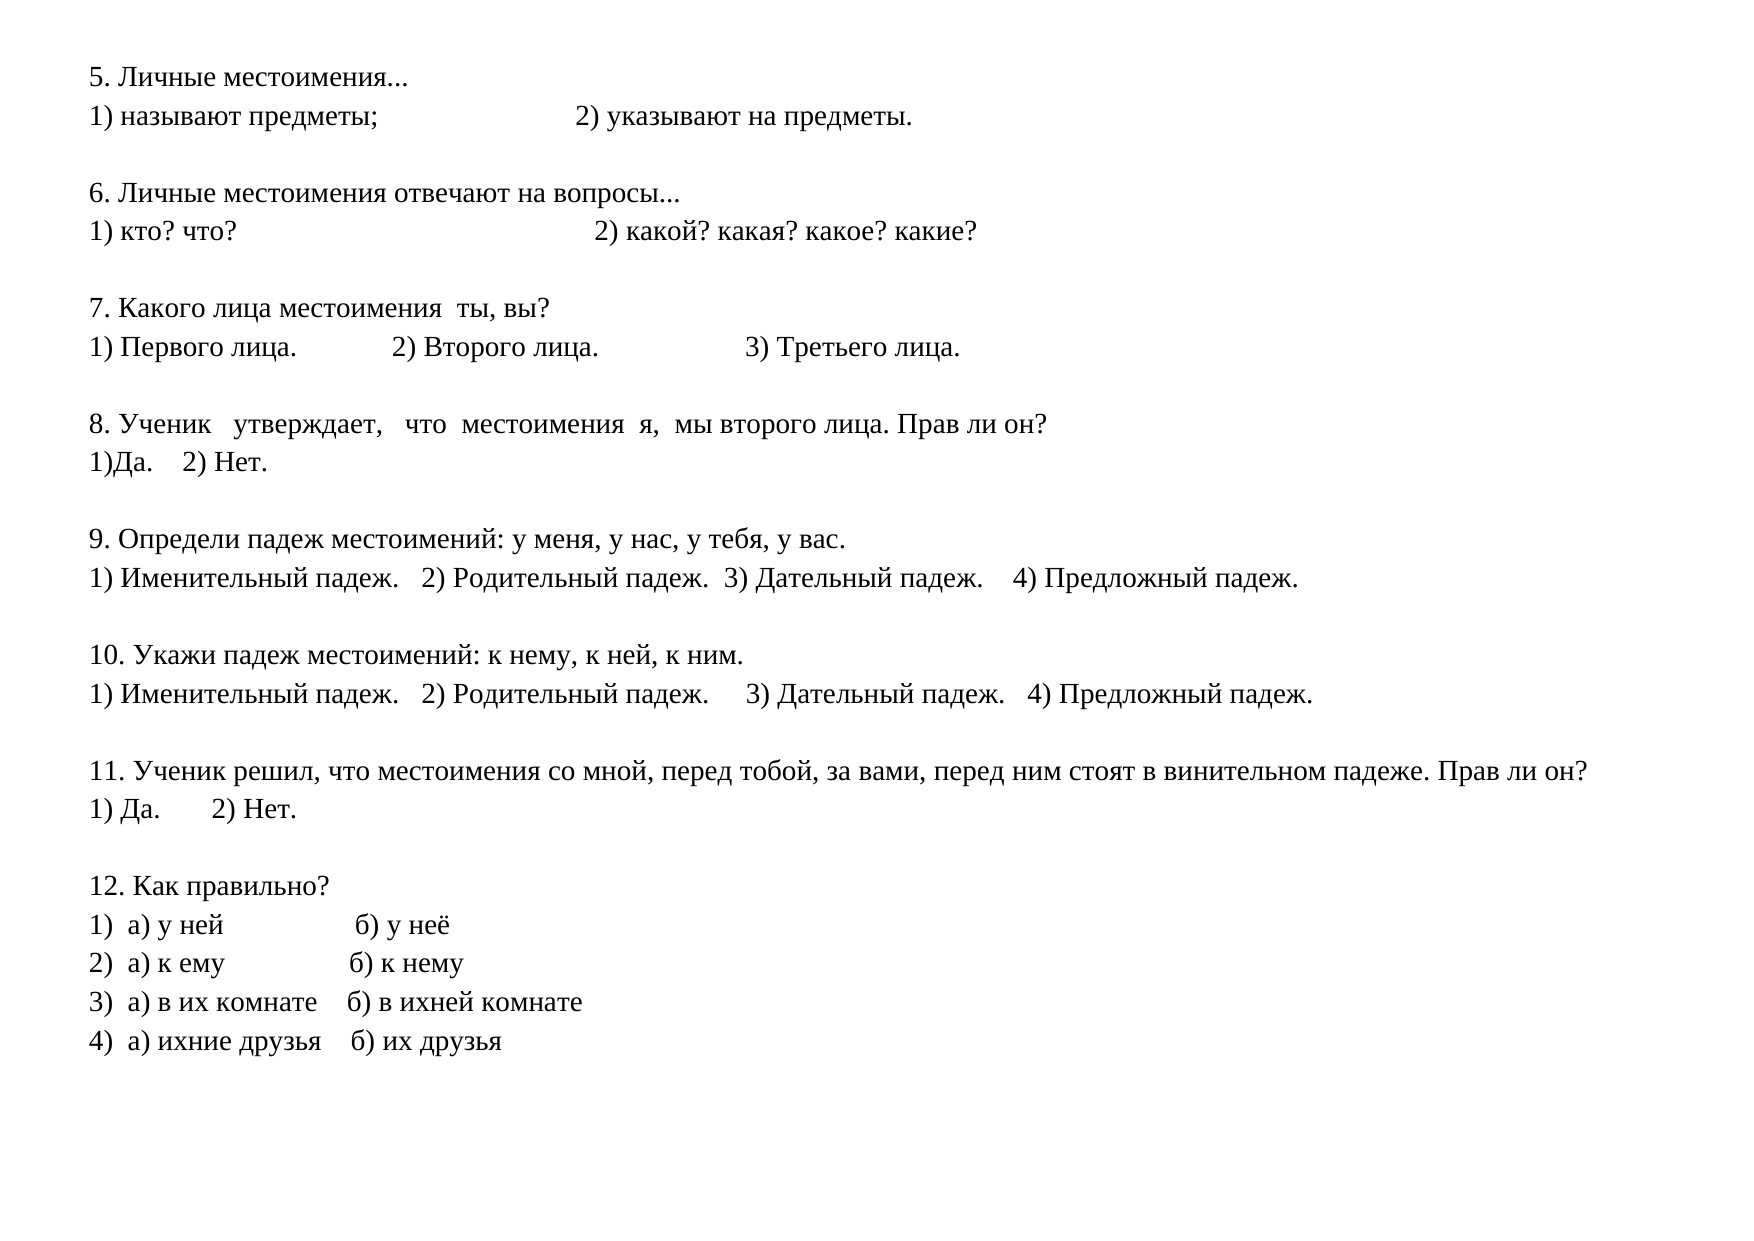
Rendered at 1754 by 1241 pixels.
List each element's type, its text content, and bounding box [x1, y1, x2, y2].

text 1) кто? что? 2) какой? какая? какое? какие? [89, 213, 1665, 247]
text 5. Личные местоимения... [89, 59, 1665, 93]
text 2) а) к ему б) к нему [89, 946, 1665, 979]
text 1) называют предметы; 2) указывают на предметы. [89, 98, 1665, 131]
text 8. Ученик утверждает, что местоимения я, мы второго лица. Прав ли он? [89, 406, 1665, 439]
text 11. Ученик решил, что местоимения со мной, перед тобой, за вами, перед ним стоят в винительном падеже. Прав ли он? 1) Да. 2) Нет. [89, 753, 1665, 825]
text 1)Да. 2) Нет. [89, 444, 1665, 478]
text 1) а) у ней б) у неё [89, 907, 1665, 941]
text 1) Именительный падеж. 2) Родительный падеж. 3) Дательный падеж. 4) Предложный падеж. [89, 676, 1665, 709]
text 7. Какого лица местоимения ты, вы? [89, 290, 1665, 324]
text 1) Именительный падеж. 2) Родительный падеж. 3) Дательный падеж. 4) Предложный падеж. [89, 560, 1665, 594]
text 4) а) ихние друзья б) их друзья [89, 1023, 1665, 1056]
text 6. Личные местоимения отвечают на вопросы... [89, 175, 1665, 208]
text 9. Определи падеж местоимений: у меня, у нас, у тебя, у вас. [89, 522, 1665, 555]
text 10. Укажи падеж местоимений: к нему, к ней, к ним. [89, 637, 1665, 671]
text 3) а) в их комнате б) в ихней комнате [89, 984, 1665, 1018]
text 12. Как правильно? [89, 868, 1665, 902]
text 1) Первого лица. 2) Второго лица. 3) Третьего лица. [89, 329, 1665, 362]
